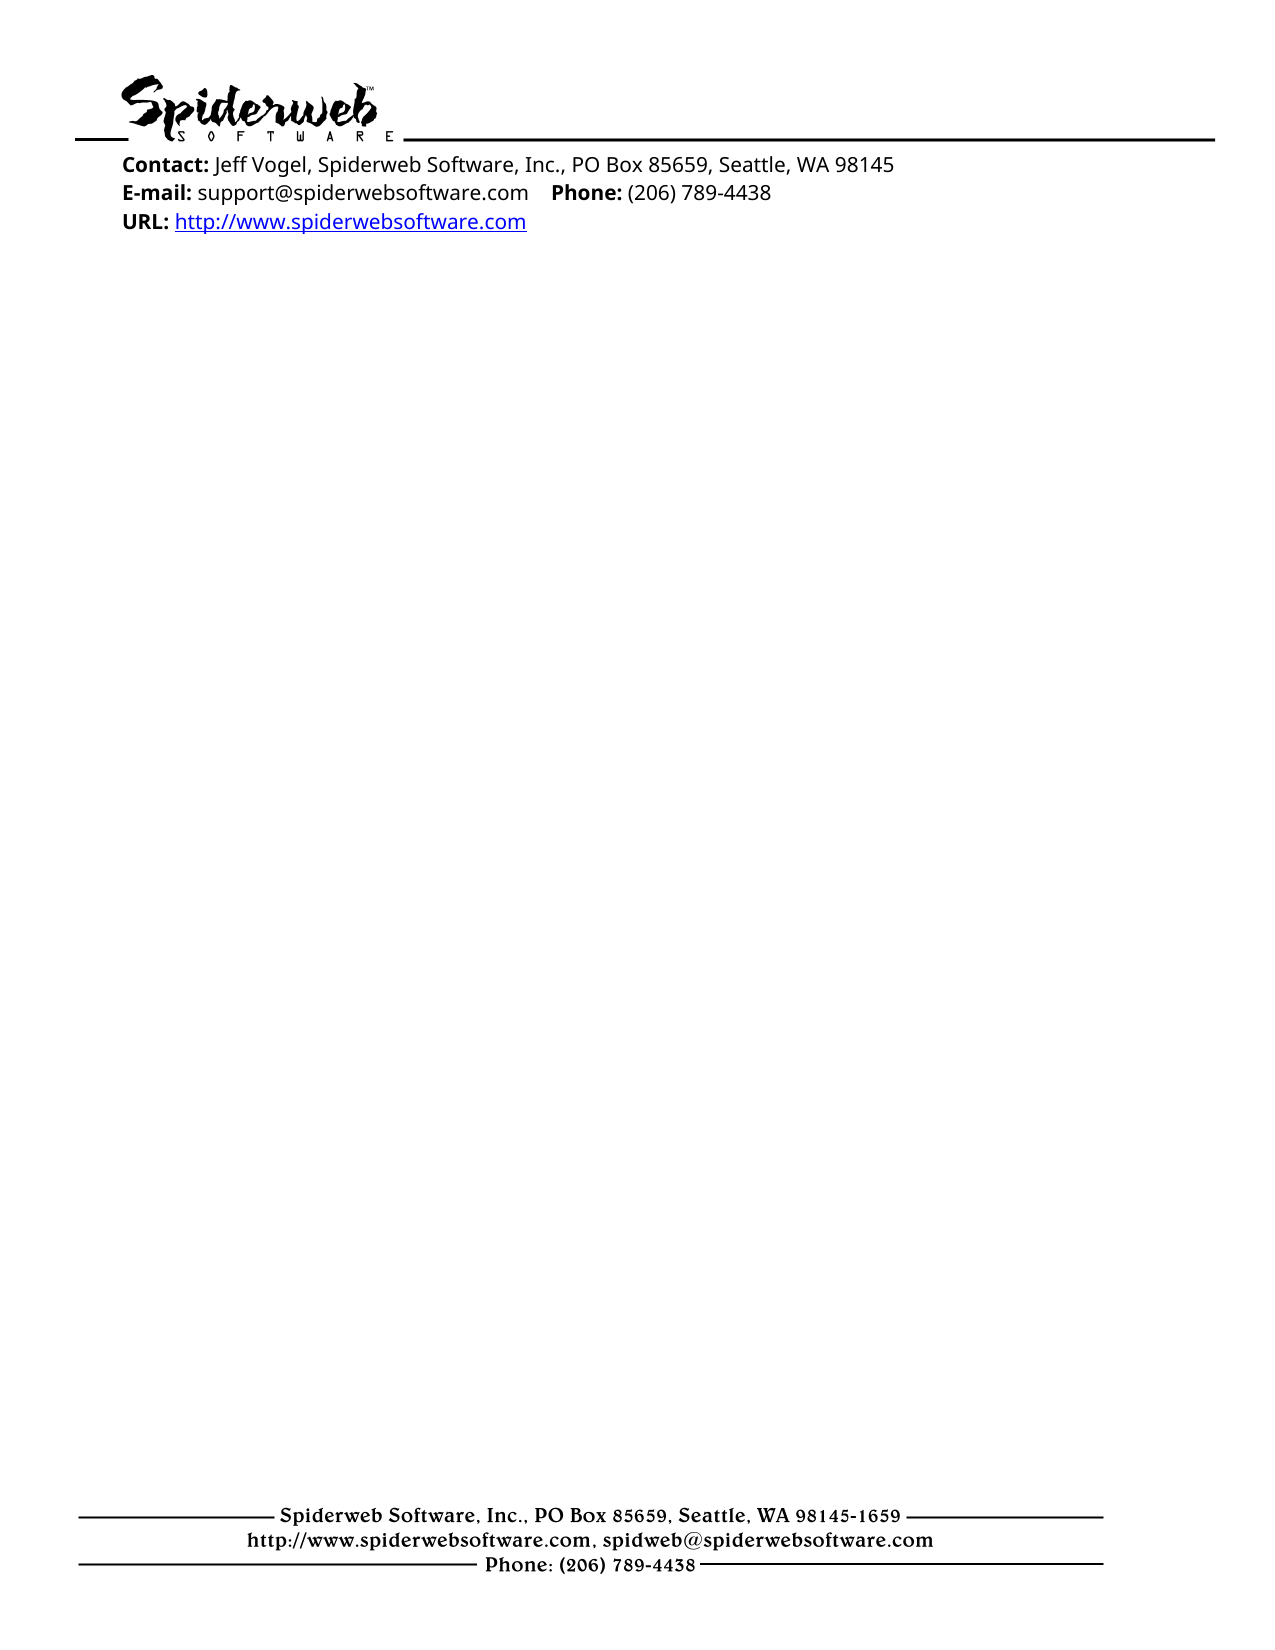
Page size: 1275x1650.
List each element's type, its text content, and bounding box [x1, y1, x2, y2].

text E-mail: support@spiderwebsoftware.com Phone: (206) 789-4438 [122, 178, 1069, 207]
text URL: http://www.spiderwebsoftware.com [122, 207, 1069, 235]
picture [75, 1506, 1105, 1575]
text Contact: Jeff Vogel, Spiderweb Software, Inc., PO Box 85659, Seattle, WA 98145 [122, 150, 1069, 178]
picture [75, 75, 1216, 142]
